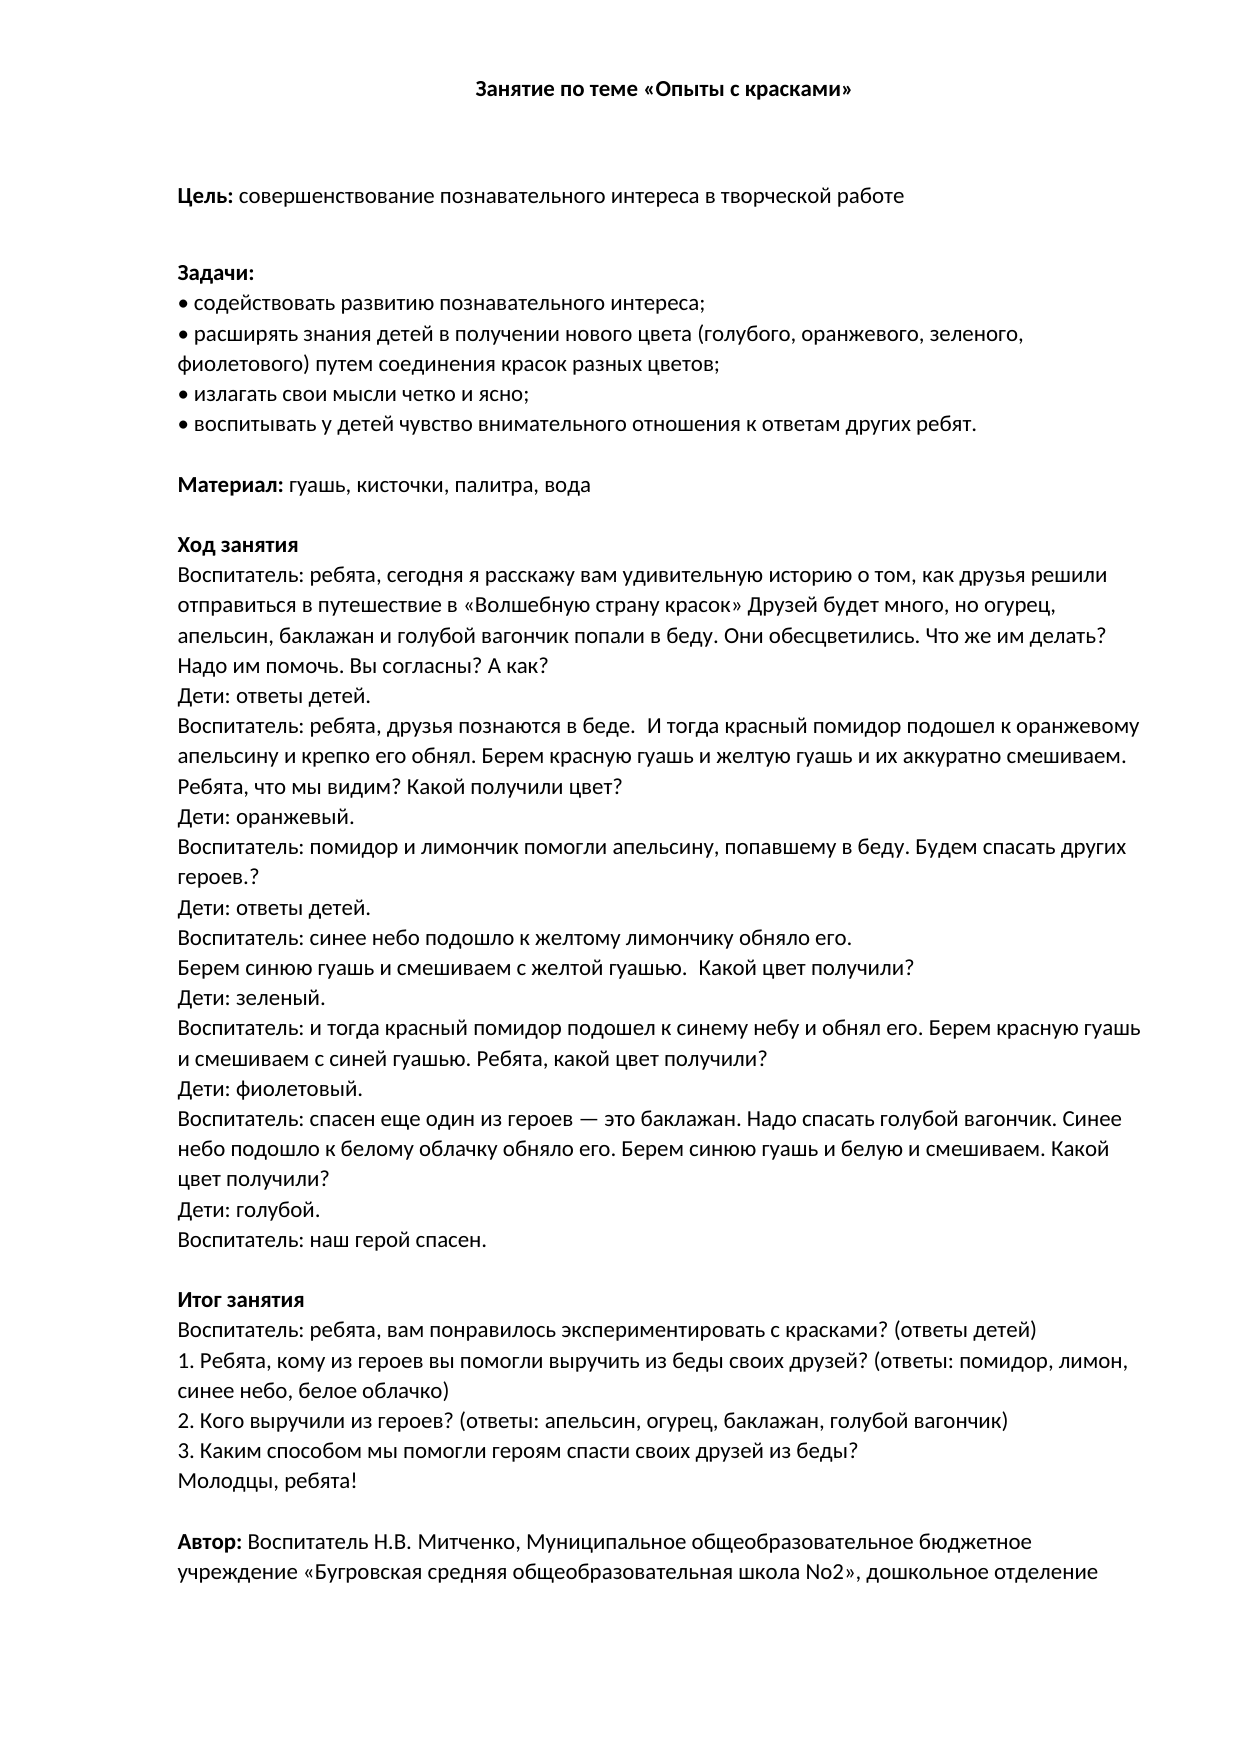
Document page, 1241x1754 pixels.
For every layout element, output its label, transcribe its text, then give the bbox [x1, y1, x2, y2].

text Занятие по теме «Опыты с красками» [177, 74, 1152, 102]
text Цель: совершенствование познавательного интереса в творческой работе [177, 121, 1152, 239]
text Задачи: • содействовать развитию познавательного интереса; • расширять знания детей в получении нового цвета (голубого, оранжевого, зеленого, фиолетового) путем соединения красок разных цветов; • излагать свои мысли четко и ясно; • воспитывать у детей чувство внимательного отношения к ответам других ребят. Материал: гуашь, кисточки, палитра, вода Ход занятия Воспитатель: ребята, сегодня я расскажу вам удивительную историю о том, как друзья решили отправиться в путешествие в «Волшебную страну красок» Друзей будет много, но огурец, апельсин, баклажан и голубой вагончик попали в беду. Они обесцветились. Что же им делать? Надо им помочь. Вы согласны? А как? Дети: ответы детей. Воспитатель: ребята, друзья познаются в беде. И тогда красный помидор подошел к оранжевому апельсину и крепко его обнял. Берем красную гуашь и желтую гуашь и их аккуратно смешиваем. Ребята, что мы видим? Какой получили цвет? Дети: оранжевый. Воспитатель: помидор и лимончик помогли апельсину, попавшему в беду. Будем спасать других героев.? Дети: ответы детей. Воспитатель: синее небо подошло к желтому лимончику обняло его. Берем синюю гуашь и смешиваем с желтой гуашью. Какой цвет получили? Дети: зеленый. Воспитатель: и тогда красный помидор подошел к синему небу и обнял его. Берем красную гуашь и смешиваем с синей гуашью. Ребята, какой цвет получили? Дети: фиолетовый. Воспитатель: спасен еще один из героев — это баклажан. Надо спасать голубой вагончик. Синее небо подошло к белому облачку обняло его. Берем синюю гуашь и белую и смешиваем. Какой цвет получили? Дети: голубой. Воспитатель: наш герой спасен. Итог занятия Воспитатель: ребята, вам понравилось экспериментировать с красками? (ответы детей) 1. Ребята, кому из героев вы помогли выручить из беды своих друзей? (ответы: помидор, лимон, синее небо, белое облачко) 2. Кого выручили из героев? (ответы: апельсин, огурец, баклажан, голубой вагончик) 3. Каким способом мы помогли героям спасти своих друзей из беды? Молодцы, ребята! Автор: Воспитатель Н.В. Митченко, Муниципальное общеобразовательное бюджетное учреждение «Бугровская средняя общеобразовательная школа No2», дошкольное отделение [177, 258, 1152, 1585]
